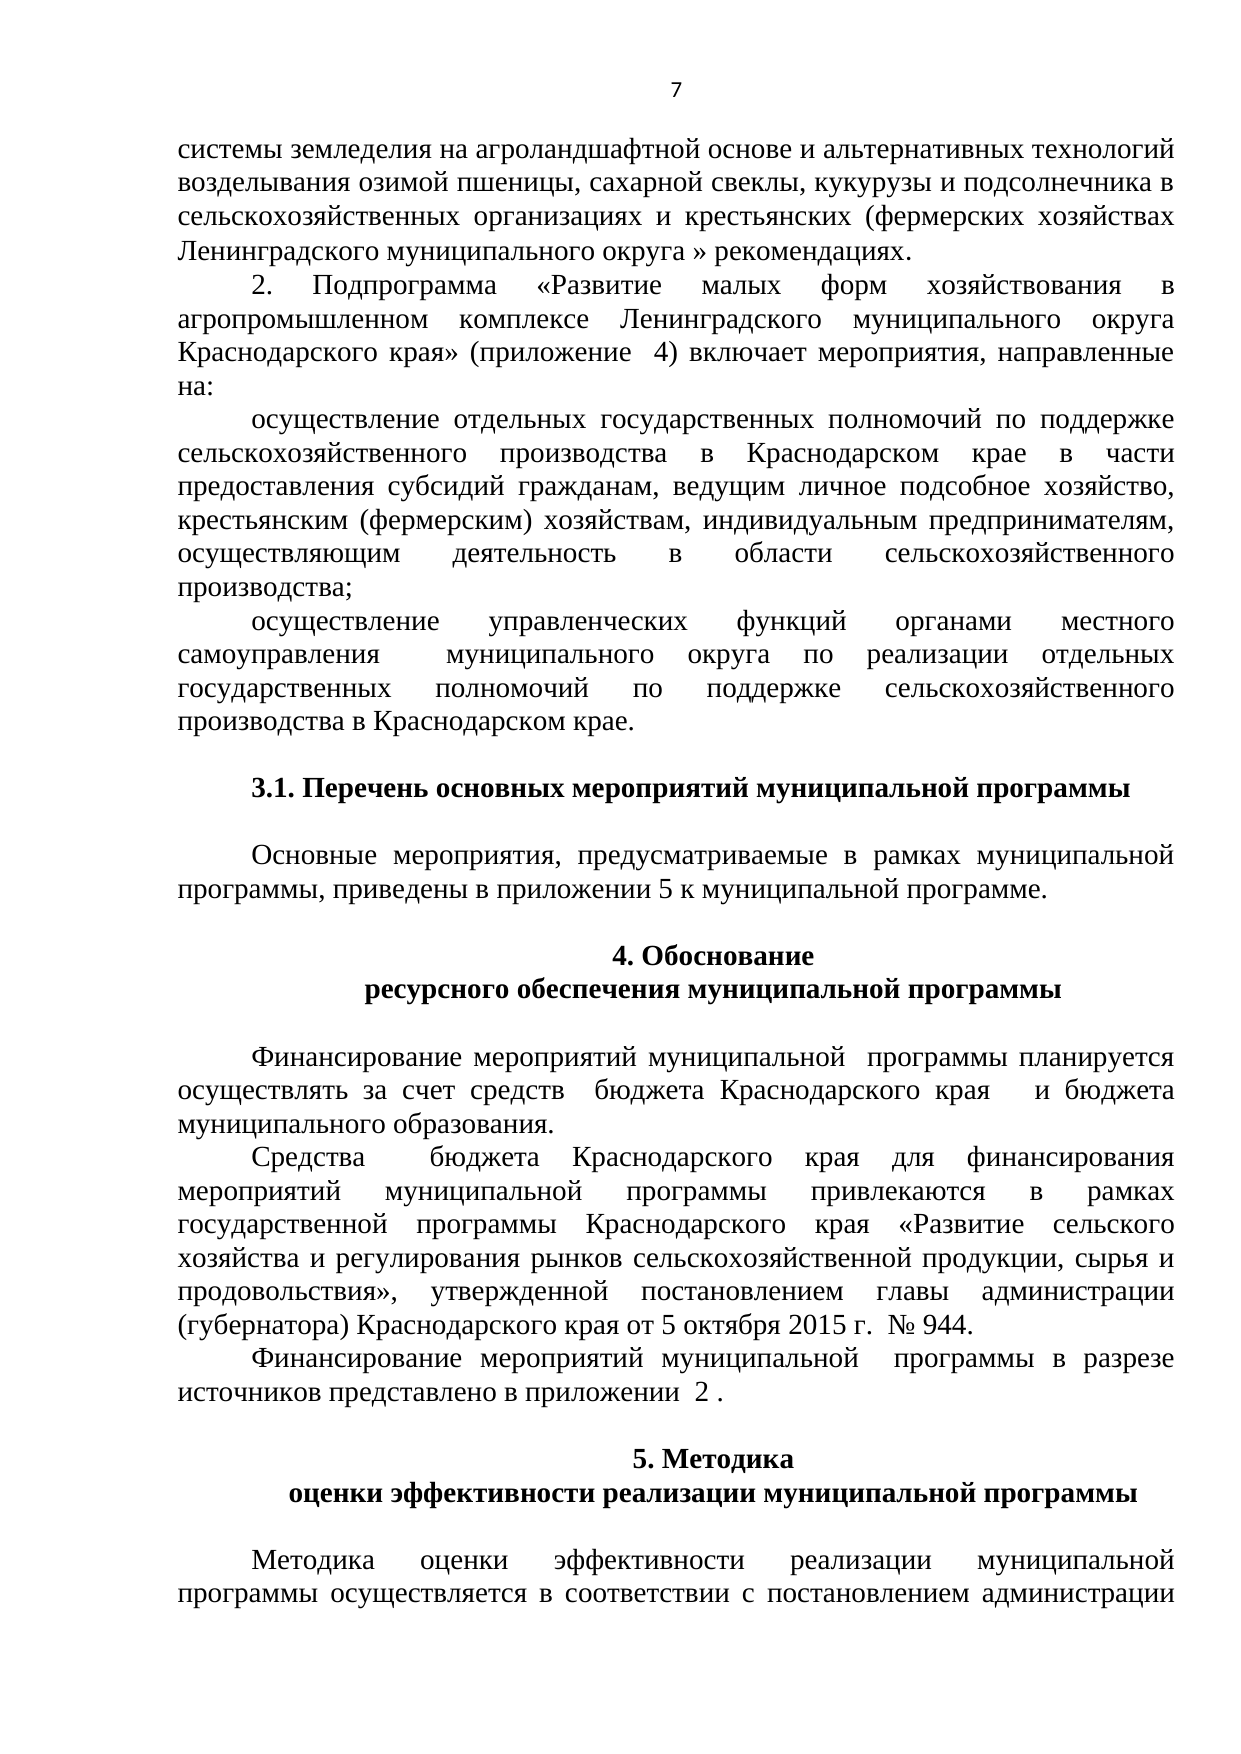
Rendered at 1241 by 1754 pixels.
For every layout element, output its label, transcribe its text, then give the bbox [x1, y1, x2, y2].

text Финансирование мероприятий муниципальной программы планируется осуществлять за счет средств бюджета Краснодарского края и бюджета муниципального образования. [177, 1039, 1175, 1139]
text 2. Подпрограмма «Развитие малых форм хозяйствования в агропромышленном комплексе Ленинградского муниципального округа Краснодарского края» (приложение 4) включает мероприятия, направленные на: [177, 267, 1175, 401]
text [177, 131, 1175, 267]
text Основные мероприятия, предусматриваемые в рамках муниципальной программы, приведены в приложении 5 к муниципальной программе. [177, 837, 1175, 904]
text 3.1. Перечень основных мероприятий муниципальной программы [177, 770, 1175, 804]
text Финансирование мероприятий муниципальной программы в разрезе источников представлено в приложении 2 . [177, 1341, 1175, 1408]
text 5. Методика [177, 1441, 1175, 1475]
text оценки эффективности реализации муниципальной программы [177, 1475, 1175, 1508]
text Средства бюджета Краснодарского края для финансирования мероприятий муниципальной программы привлекаются в рамках государственной программы Краснодарского края «Развитие сельского хозяйства и регулирования рынков сельскохозяйственной продукции, сырья и продовольствия», утвержденной постановлением главы администрации (губернатора) Краснодарского края от 5 октября 2015 г. № 944. [177, 1139, 1175, 1341]
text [177, 1542, 1175, 1609]
text 4. Обоснование [177, 938, 1175, 972]
text осуществление отдельных государственных полномочий по поддержке сельскохозяйственного производства в Краснодарском крае в части предоставления субсидий гражданам, ведущим личное подсобное хозяйство, крестьянским (фермерским) хозяйствам, индивидуальным предпринимателям, осуществляющим деятельность в области сельскохозяйственного производства; [177, 401, 1175, 603]
text осуществление управленческих функций органами местного самоуправления муниципального округа по реализации отдельных государственных полномочий по поддержке сельскохозяйственного производства в Краснодарском крае. [177, 603, 1175, 737]
text ресурсного обеспечения муниципальной программы [177, 972, 1175, 1005]
